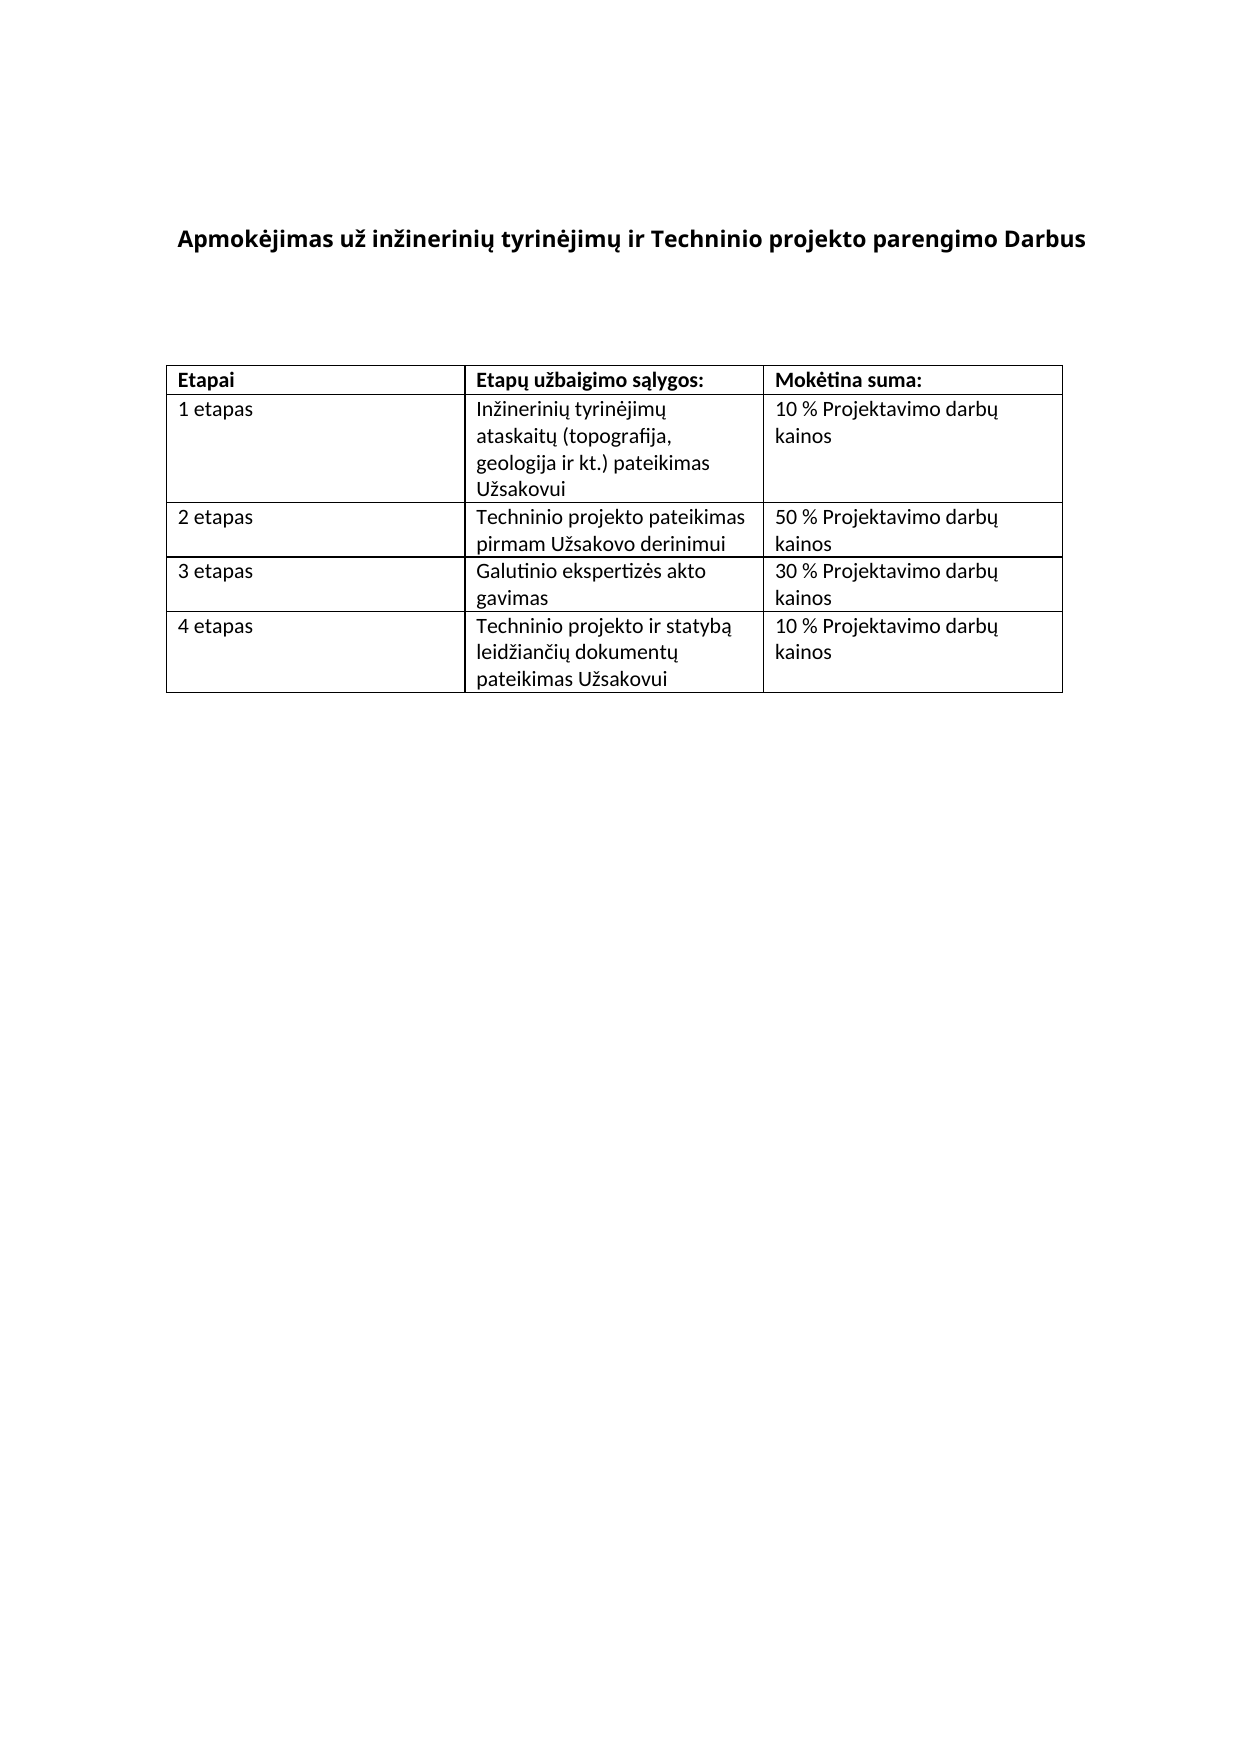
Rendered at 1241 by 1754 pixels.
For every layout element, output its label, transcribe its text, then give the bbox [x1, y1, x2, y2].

table_header Etapai [167, 366, 464, 394]
table_cell 3 etapas [167, 558, 464, 611]
table_cell 10 % Projektavimo darbų kainos [764, 612, 1062, 692]
table_cell Techninio projekto pateikimas pirmam Užsakovo derinimui [466, 503, 763, 556]
table_cell Techninio projekto ir statybą leidžiančių dokumentų pateikimas Užsakovui [466, 612, 763, 692]
table_cell 2 etapas [167, 503, 464, 556]
table_cell 4 etapas [167, 612, 464, 692]
table_cell 10 % Projektavimo darbų kainos [764, 395, 1062, 502]
table_cell Inžinerinių tyrinėjimų ataskaitų (topografija, geologija ir kt.) pateikimas Užsakovui [466, 395, 763, 502]
text Apmokėjimas už inžinerinių tyrinėjimų ir Techninio projekto parengimo Darbus [177, 223, 1181, 254]
table_cell 50 % Projektavimo darbų kainos [764, 503, 1062, 556]
table_cell Galutinio ekspertizės akto gavimas [466, 558, 763, 611]
table_cell 1 etapas [167, 395, 464, 502]
table_header Mokėtina suma: [764, 366, 1062, 394]
table_header Etapų užbaigimo sąlygos: [466, 366, 763, 394]
table_cell 30 % Projektavimo darbų kainos [764, 558, 1062, 611]
